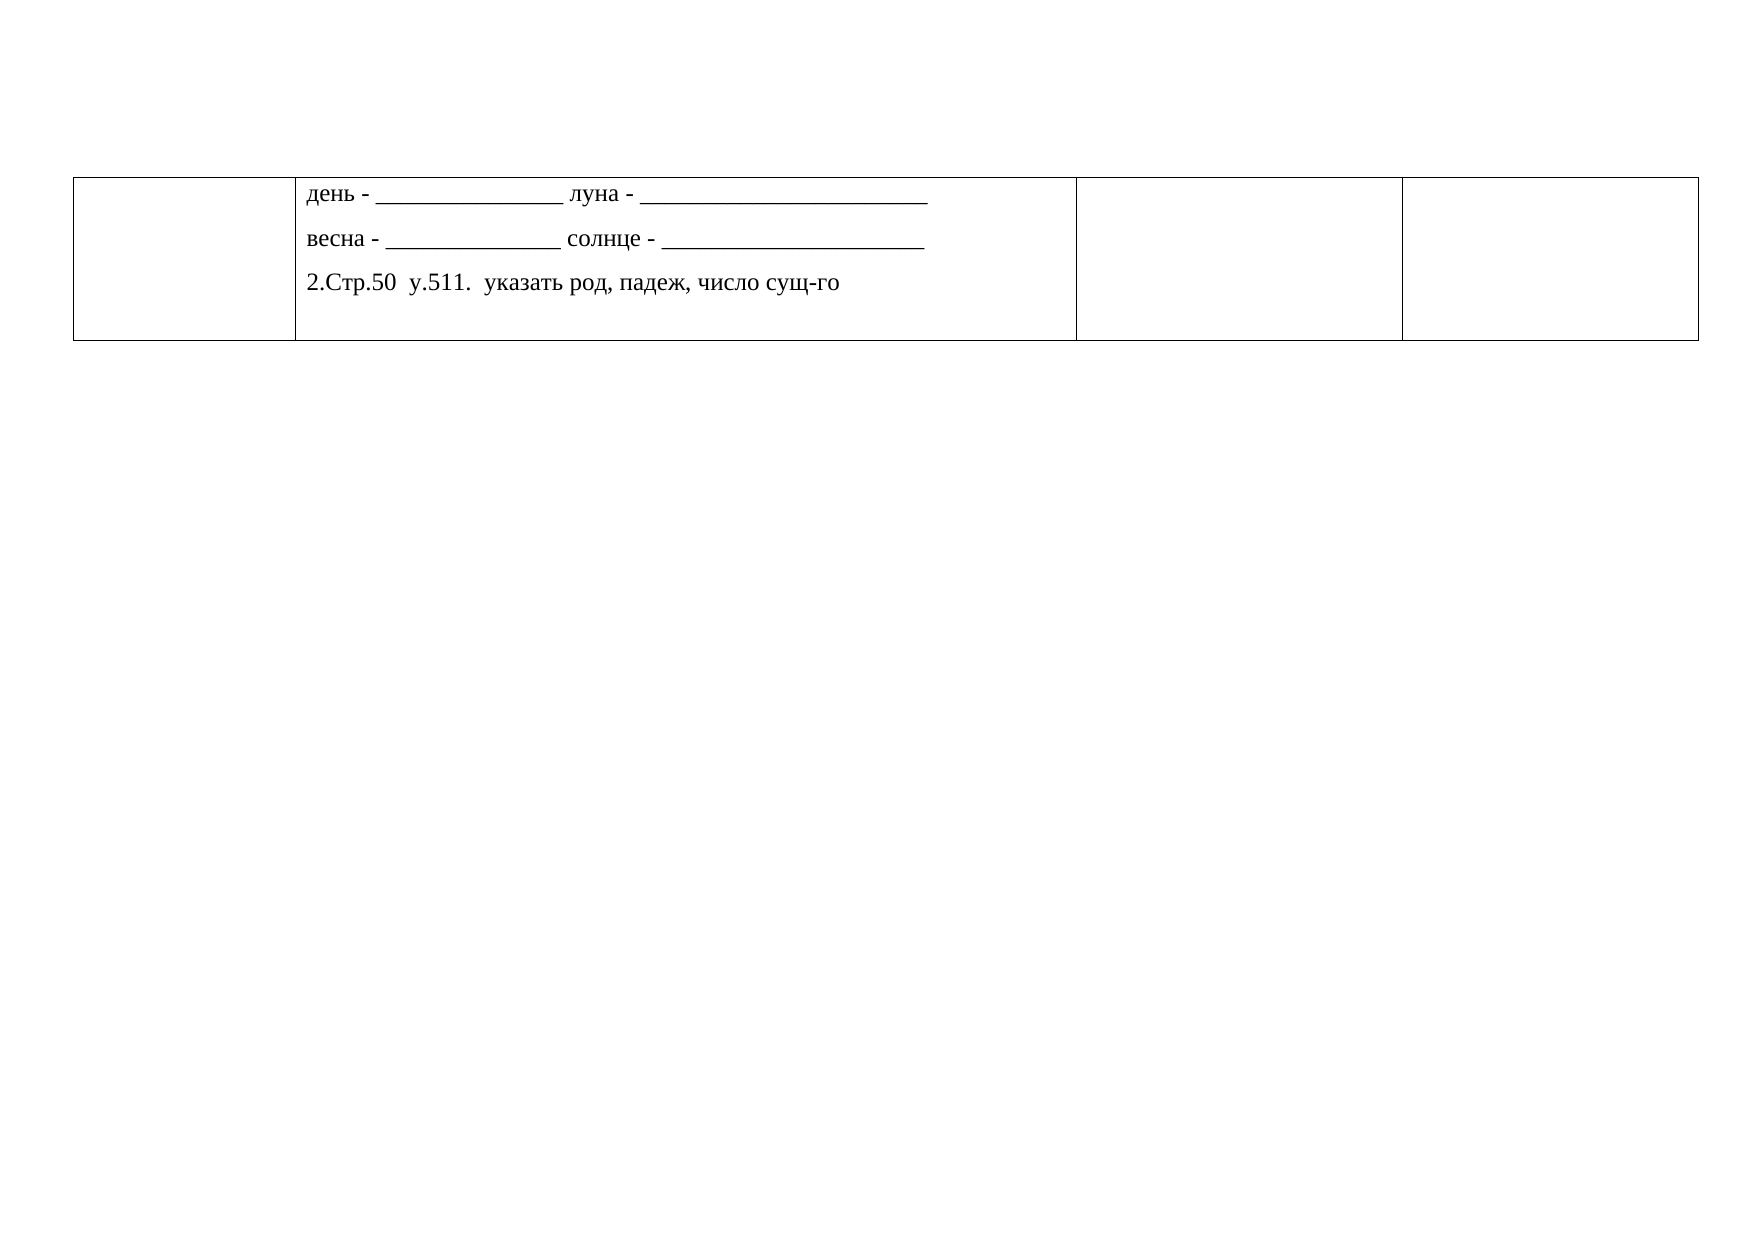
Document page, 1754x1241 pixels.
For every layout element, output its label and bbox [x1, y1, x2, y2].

table_cell [1403, 178, 1698, 340]
table_cell [296, 178, 1076, 340]
table_cell [74, 178, 295, 340]
table_cell [1077, 178, 1402, 340]
